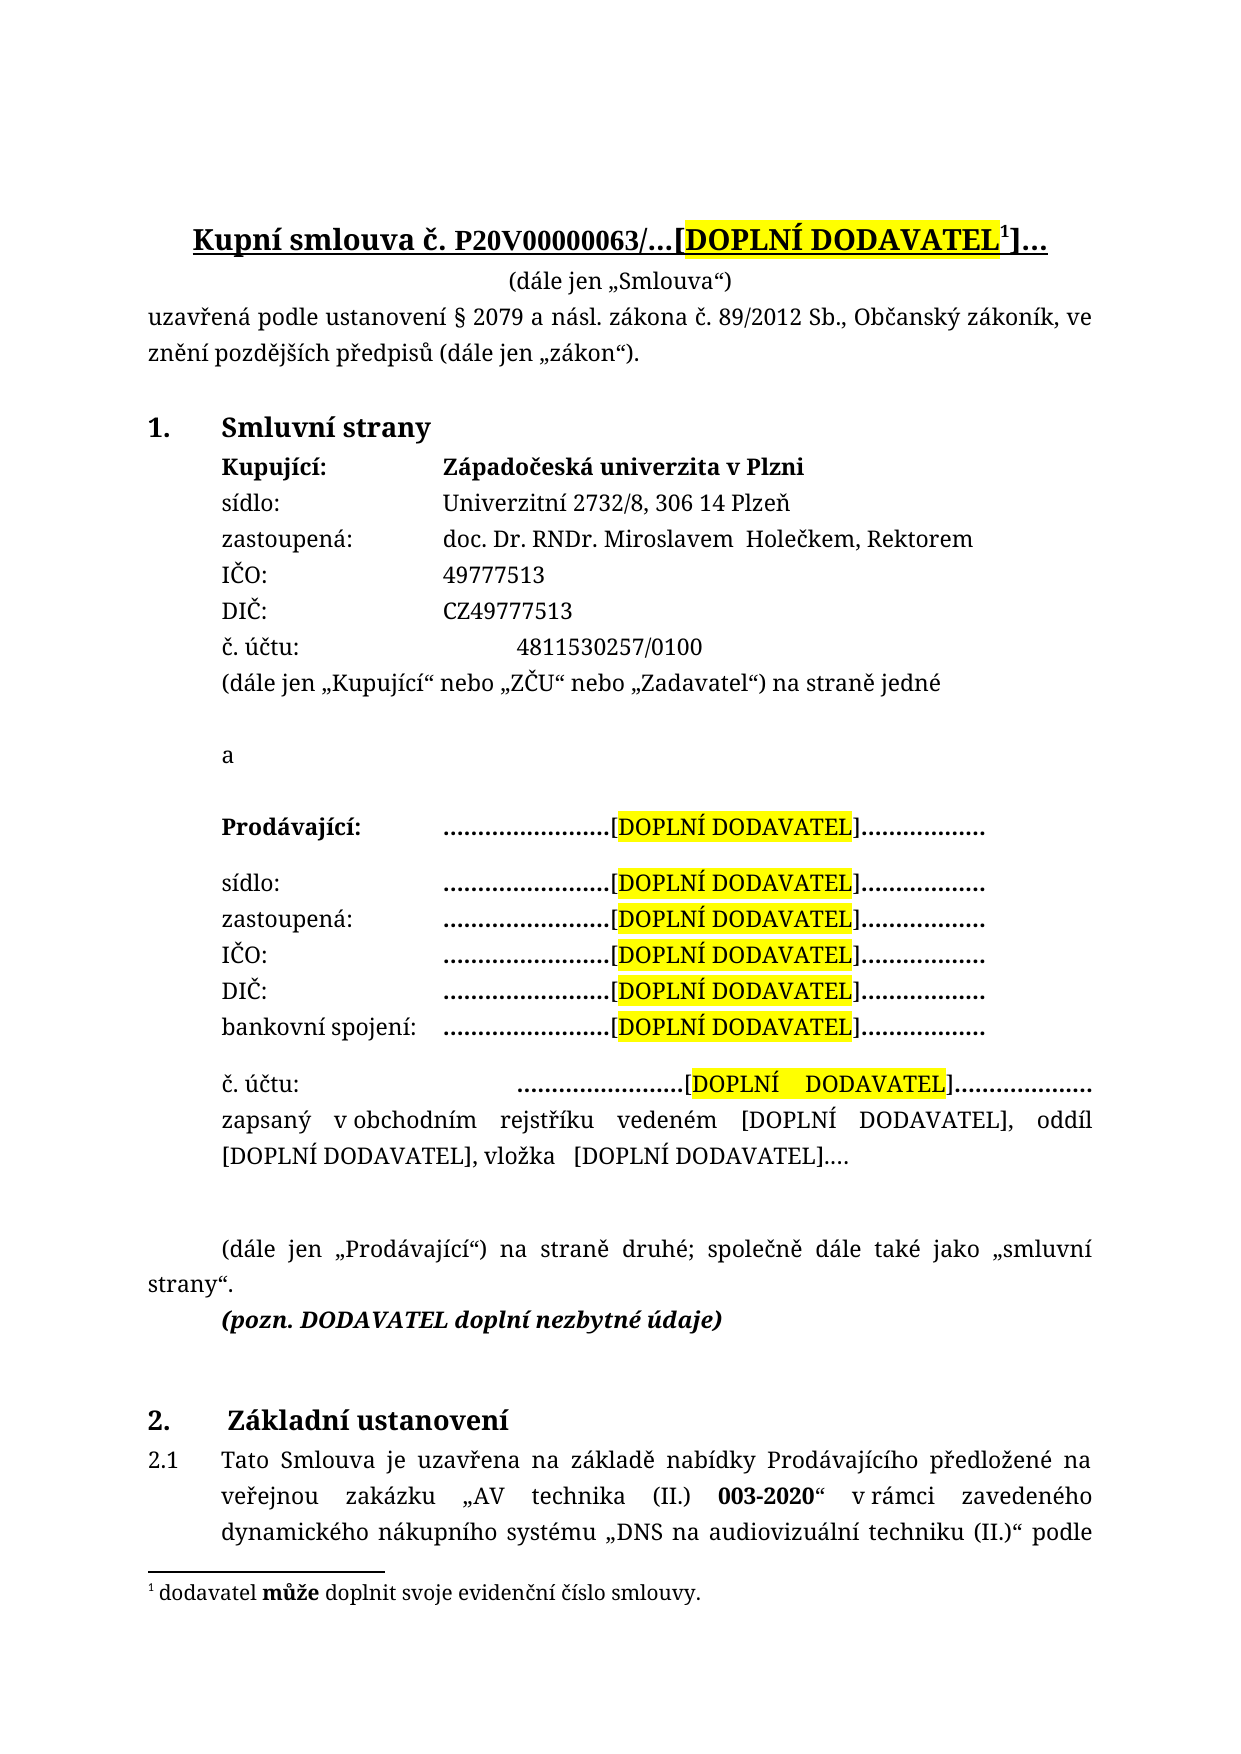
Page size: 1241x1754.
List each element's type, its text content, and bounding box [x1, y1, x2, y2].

text (dále jen „Prodávající“) na straně druhé; společně dále také jako „smluvní strany“. [148, 1232, 1093, 1300]
text Prodávající: ……………………[DOPLNÍ DODAVATEL]……………… [148, 811, 618, 842]
text IČO: ……………………[DOPLNÍ DODAVATEL]……………… [221, 939, 618, 971]
text DIČ: ……………………[DOPLNÍ DODAVATEL]……………… [221, 975, 618, 1006]
text bankovní spojení: ……………………[DOPLNÍ DODAVATEL]……………… [148, 1011, 618, 1042]
text zastoupená: doc. Dr. RNDr. Miroslavem Holečkem, Rektorem [221, 523, 1093, 554]
text 2. Základní ustanovení [148, 1401, 1093, 1438]
text 1. Smluvní strany [148, 409, 1093, 446]
text DIČ: CZ49777513 [221, 595, 1093, 626]
text č. účtu: 4811530257/0100 [221, 631, 1093, 662]
text (dále jen „Kupující“ nebo „ZČU“ nebo „Zadavatel“) na straně jedné [221, 667, 1093, 698]
text Prodávající: ……………………[DOPLNÍ DODAVATEL]……………… [852, 811, 1093, 842]
text uzavřená podle ustanovení § 2079 a násl. zákona č. 89/2012 Sb., Občanský zákoník, ve znění pozdějších předpisů (dále jen „zákon“). [148, 301, 1093, 368]
text zastoupená: ……………………[DOPLNÍ DODAVATEL]……………… [221, 903, 618, 934]
text IČO: 49777513 [221, 559, 1093, 590]
text (pozn. DODAVATEL doplní nezbytné údaje) [148, 1304, 1093, 1336]
text sídlo: Univerzitní 2732/8, 306 14 Plzeň [221, 487, 1093, 518]
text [148, 1444, 1093, 1547]
text Kupní smlouva č. P20V00000063/...[DOPLNÍ DODAVATEL]… [148, 219, 1093, 259]
text Kupující: Západočeská univerzita v Plzni [221, 451, 1093, 482]
text sídlo: ……………………[DOPLNÍ DODAVATEL]……………… [221, 867, 1093, 899]
text bankovní spojení: ……………………[DOPLNÍ DODAVATEL]……………… [852, 1011, 1093, 1042]
text (dále jen „Smlouva“) [148, 265, 1093, 296]
text IČO: ……………………[DOPLNÍ DODAVATEL]……………… [852, 939, 1093, 971]
text a [221, 739, 1093, 770]
text č. účtu: ……………………[DOPLNÍ DODAVATEL]……………..… zapsaný v obchodním rejstříku vedeném [DOPLNÍ DODAVATEL], oddíl [DOPLNÍ DODAVATEL], vložka [DOPLNÍ DODAVATEL].… [221, 1068, 1093, 1171]
text DIČ: ……………………[DOPLNÍ DODAVATEL]……………… [852, 975, 1093, 1006]
text zastoupená: ……………………[DOPLNÍ DODAVATEL]……………… [852, 903, 1093, 934]
